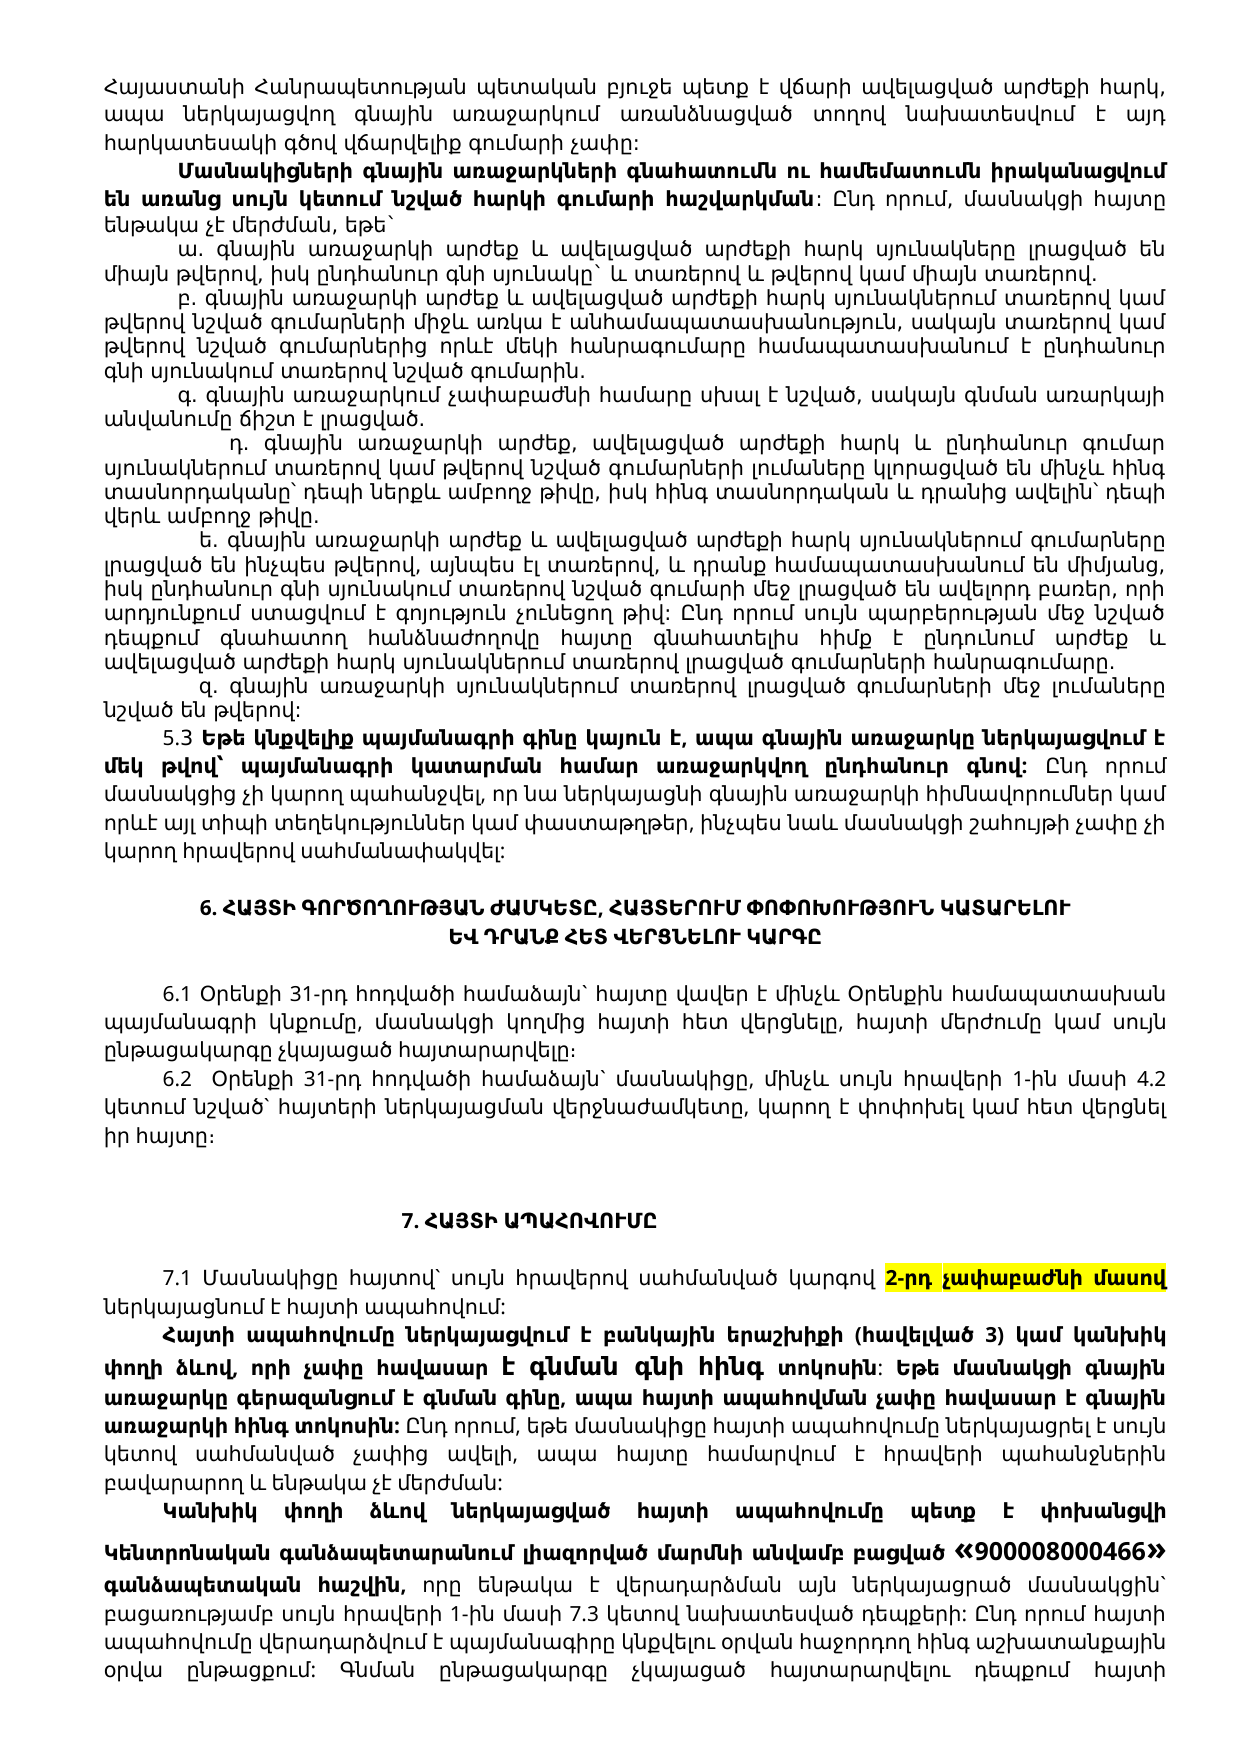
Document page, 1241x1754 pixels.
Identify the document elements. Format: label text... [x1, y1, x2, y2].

text գ. գնային առաջարկում չափաբաժնի համարը սխալ է նշված, սակայն գնման առարկայի անվանումը ճիշտ է լրացված. [103, 383, 1167, 431]
text 6.2 Օրենքի 31-րդ հոդվածի համաձայն` մասնակիցը, մինչև սույն հրավերի 1-ին մասի 4.2 կետում նշված` հայտերի ներկայացման վերջնաժամկետը, կարող է փոփոխել կամ հետ վերցնել իր հայտը։ [103, 1064, 1167, 1149]
text դ. գնային առաջարկի արժեք, ավելացված արժեքի հարկ և ընդհանուր գումար սյունակներում տառերով կամ թվերով նշված գումարների լումաները կլորացված են մինչև հինգ տասնորդականը՝ դեպի ներքև ամբողջ թիվը, իսկ հինգ տասնորդական և դրանից ավելին՝ դեպի վերև ամբողջ թիվը. [103, 431, 1167, 528]
text Հայտի ապահովումը ներկայացվում է բանկային երաշխիքի (հավելված 3) կամ կանխիկ փողի ձևով, որի չափը հավասար է գնման գնի հինգ տոկոսին: Եթե մասնակցի գնային առաջարկը գերազանցում է գնման գինը, ապա հայտի ապահովման չափը հավասար է գնային առաջարկի հինգ տոկոսին: Ընդ որում, եթե մասնակիցը հայտի ապահովումը ներկայացրել է սույն կետով սահմանված չափից ավելի, ապա հայտը համարվում է հրավերի պահանջներին բավարարող և ենթակա չէ մերժման: [103, 1320, 1167, 1496]
text ե. գնային առաջարկի արժեք և ավելացված արժեքի հարկ սյունակներում գումարները լրացված են ինչպես թվերով, այնպես էլ տառերով, և դրանք համապատասխանում են միմյանց, իսկ ընդհանուր գնի սյունակում տառերով նշված գումարի մեջ լրացված են ավելորդ բառեր, որի արդյունքում ստացվում է գոյություն չունեցող թիվ: Ընդ որում սույն պարբերության մեջ նշված դեպքում գնահատող հանձնաժողովը հայտը գնահատելիս հիմք է ընդունում արժեք և ավելացված արժեքի հարկ սյունակներում տառերով լրացված գումարների հանրագումարը. [103, 528, 1167, 674]
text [103, 1496, 1167, 1684]
text 6.1 Օրենքի 31-րդ հոդվածի համաձայն` հայտը վավեր է մինչև Օրենքին համապատասխան պայմանագրի կնքումը, մասնակցի կողմից հայտի հետ վերցնելը, հայտի մերժումը կամ սույն ընթացակարգը չկայացած հայտարարվելը։ [103, 979, 1167, 1064]
text 6. ՀԱՅՏԻ ԳՈՐԾՈՂՈՒԹՅԱՆ ԺԱՄԿԵՏԸ, ՀԱՅՏԵՐՈՒՄ ՓՈՓՈԽՈՒԹՅՈՒՆ ԿԱՏԱՐԵԼՈՒ [103, 893, 1167, 922]
text բ. գնային առաջարկի արժեք և ավելացված արժեքի հարկ սյունակներում տառերով կամ թվերով նշված գումարների միջև առկա է անհամապատասխանություն, սակայն տառերով կամ թվերով նշված գումարներից որևէ մեկի հանրագումարը համապատասխանում է ընդհանուր գնի սյունակում տառերով նշված գումարին. [103, 286, 1167, 383]
text ԵՎ ԴՐԱՆՔ ՀԵՏ ՎԵՐՑՆԵԼՈՒ ԿԱՐԳԸ [103, 922, 1167, 950]
text 5.3 Եթե կնքվելիք պայմանագրի գինը կայուն է, ապա գնային առաջարկը ներկայացվում է մեկ թվով՝ պայմանագրի կատարման համար առաջարկվող ընդհանուր գնով: Ընդ որում մասնակցից չի կարող պահանջվել, որ նա ներկայացնի գնային առաջարկի հիմնավորումներ կամ որևէ այլ տիպի տեղեկություններ կամ փաստաթղթեր, ինչպես նաև մասնակցի շահույթի չափը չի կարող հրավերով սահմանափակվել: [103, 723, 1167, 865]
text զ. գնային առաջարկի սյունակներում տառերով լրացված գումարների մեջ լումաները նշված են թվերով: [103, 674, 1167, 723]
text 7.1 Մասնակիցը հայտով` սույն հրավերով սահմանված կարգով 2-րդ չափաբաժնի մասով ներկայացնում է հայտի ապահովում: [103, 1263, 1167, 1320]
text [103, 75, 1167, 156]
text Մասնակիցների գնային առաջարկների գնահատումն ու համեմատումն իրականացվում են առանց սույն կետում նշված հարկի գումարի հաշվարկման: Ընդ որում, մասնակցի հայտը ենթակա չէ մերժման, եթե` [103, 156, 1167, 237]
text 7. ՀԱՅՏԻ ԱՊԱՀՈՎՈՒՄԸ [103, 1206, 1167, 1235]
text ա. գնային առաջարկի արժեք և ավելացված արժեքի հարկ սյունակները լրացված են միայն թվերով, իսկ ընդհանուր գնի սյունակը` և տառերով և թվերով կամ միայն տառերով. [103, 237, 1167, 286]
